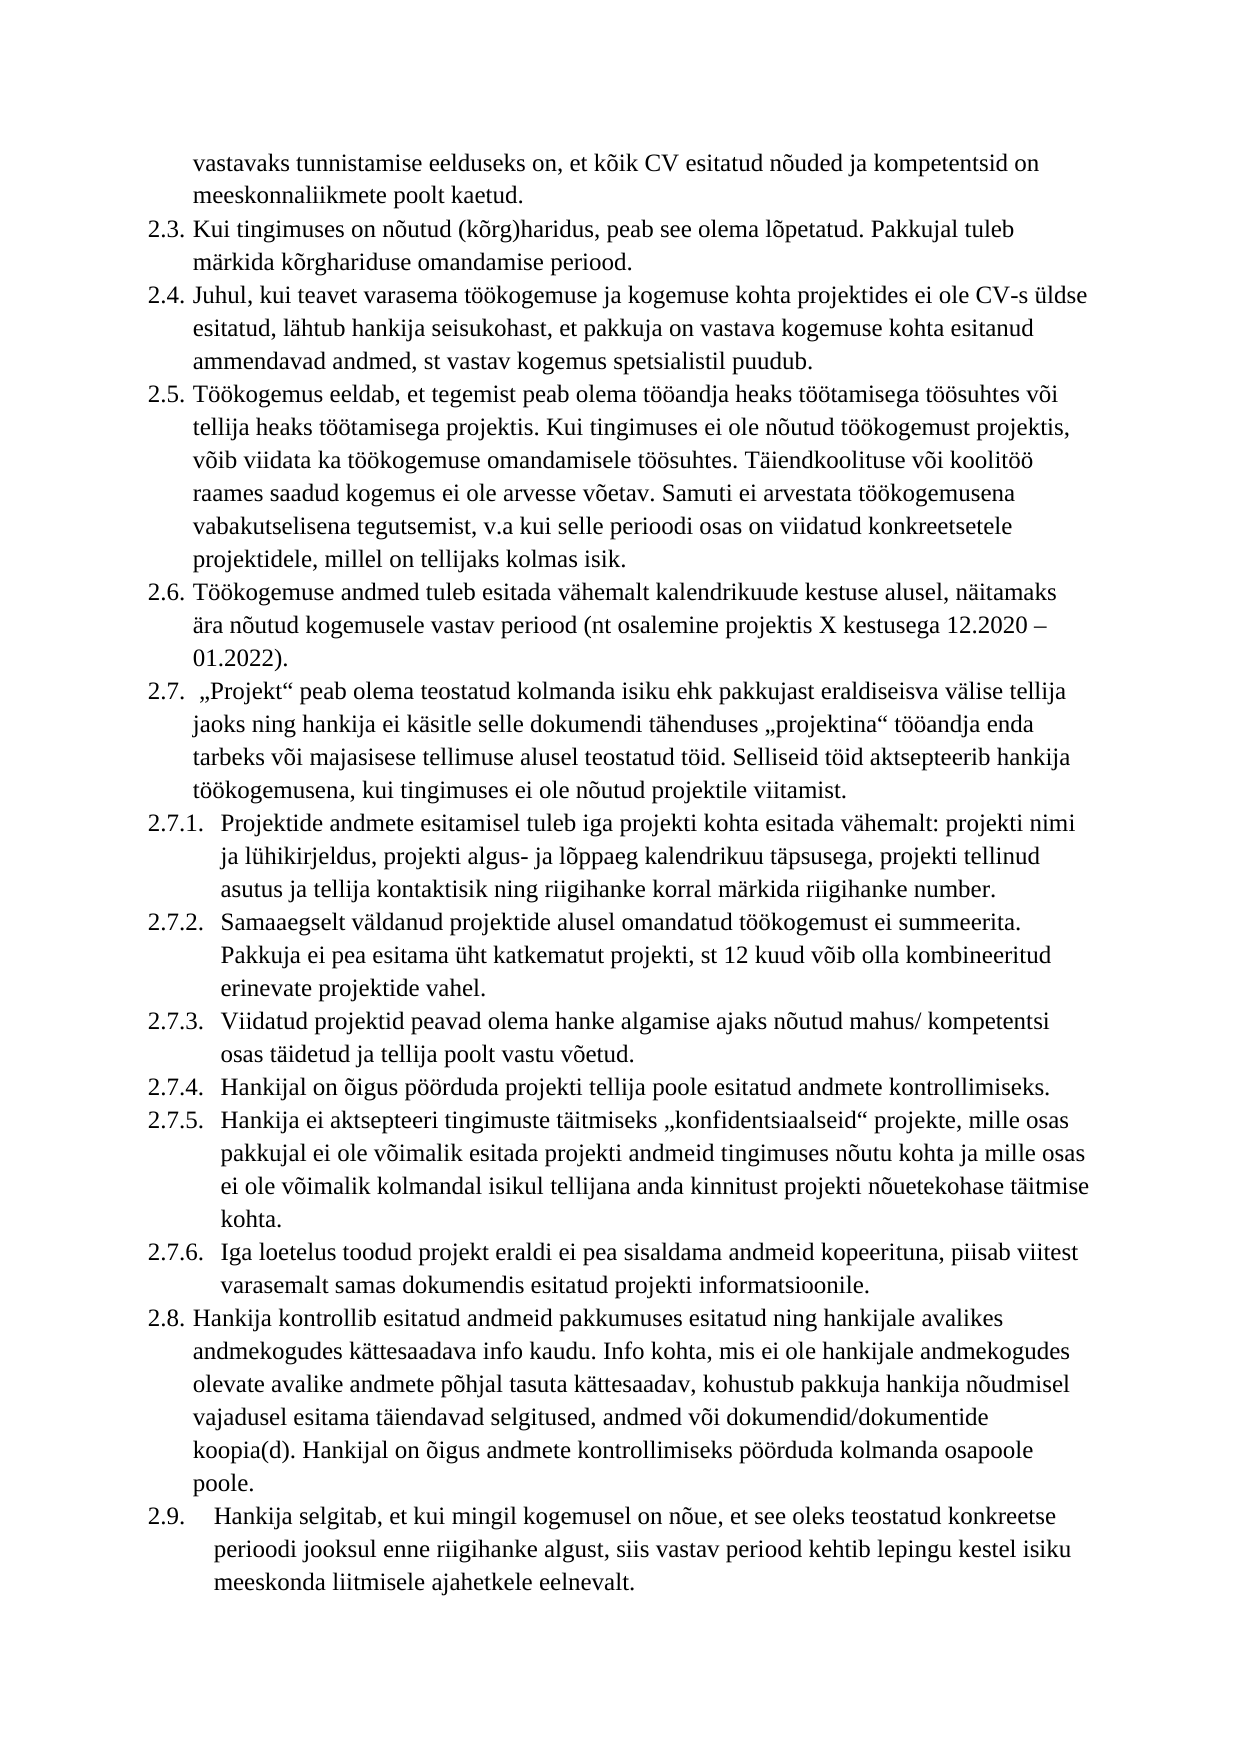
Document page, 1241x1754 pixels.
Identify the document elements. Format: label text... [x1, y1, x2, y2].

list Samaaegselt väldanud projektide alusel omandatud töökogemust ei summeerita. Pakkuja ei pea esitama üht katkematut projekti, st 12 kuud võib olla kombineeritud erinevate projektide vahel. [148, 907, 1093, 1002]
list Hankijal on õigus pöörduda projekti tellija poole esitatud andmete kontrollimiseks. [148, 1072, 1093, 1101]
list Töökogemuse andmed tuleb esitada vähemalt kalendrikuude kestuse alusel, näitamaks ära nõutud kogemusele vastav periood (nt osalemine projektis X kestusega 12.2020 – 01.2022). [148, 577, 1093, 672]
list Kui tingimuses on nõutud (kõrg)haridus, peab see olema lõpetatud. Pakkujal tuleb märkida kõrghariduse omandamise periood. [148, 214, 1093, 275]
list „Projekt“ peab olema teostatud kolmanda isiku ehk pakkujast eraldiseisva välise tellija jaoks ning hankija ei käsitle selle dokumendi tähenduses „projektina“ tööandja enda tarbeks või majasisese tellimuse alusel teostatud töid. Selliseid töid aktsepteerib hankija töökogemusena, kui tingimuses ei ole nõutud projektile viitamist. [148, 676, 1093, 804]
list Projektide andmete esitamisel tuleb iga projekti kohta esitada vähemalt: projekti nimi ja lühikirjeldus, projekti algus- ja lõppaeg kalendrikuu täpsusega, projekti tellinud asutus ja tellija kontaktisik ning riigihanke korral märkida riigihanke number. [148, 808, 1093, 903]
list Hankija ei aktsepteeri tingimuste täitmiseks „konfidentsiaalseid“ projekte, mille osas pakkujal ei ole võimalik esitada projekti andmeid tingimuses nõutu kohta ja mille osas ei ole võimalik kolmandal isikul tellijana anda kinnitust projekti nõuetekohase täitmise kohta. [148, 1105, 1093, 1233]
list Töökogemus eeldab, et tegemist peab olema tööandja heaks töötamisega töösuhtes või tellija heaks töötamisega projektis. Kui tingimuses ei ole nõutud töökogemust projektis, võib viidata ka töökogemuse omandamisele töösuhtes. Täiendkoolituse või koolitöö raames saadud kogemus ei ole arvesse võetav. Samuti ei arvestata töökogemusena vabakutselisena tegutsemist, v.a kui selle perioodi osas on viidatud konkreetsetele projektidele, millel on tellijaks kolmas isik. [148, 379, 1093, 573]
list Hankija kontrollib esitatud andmeid pakkumuses esitatud ning hankijale avalikes andmekogudes kättesaadava info kaudu. Info kohta, mis ei ole hankijale andmekogudes olevate avalike andmete põhjal tasuta kättesaadav, kohustub pakkuja hankija nõudmisel vajadusel esitama täiendavad selgitused, andmed või dokumendid/dokumentide koopia(d). Hankijal on õigus andmete kontrollimiseks pöörduda kolmanda osapoole poole. [148, 1303, 1093, 1497]
list Juhul, kui teavet varasema töökogemuse ja kogemuse kohta projektides ei ole CV-s üldse esitatud, lähtub hankija seisukohast, et pakkuja on vastava kogemuse kohta esitanud ammendavad andmed, st vastav kogemus spetsialistil puudub. [148, 280, 1093, 374]
list Viidatud projektid peavad olema hanke algamise ajaks nõutud mahus/ kompetentsi osas täidetud ja tellija poolt vastu võetud. [148, 1006, 1093, 1068]
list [148, 148, 1093, 209]
list Iga loetelus toodud projekt eraldi ei pea sisaldama andmeid kopeerituna, piisab viitest varasemalt samas dokumendis esitatud projekti informatsioonile. [148, 1237, 1093, 1299]
list Hankija selgitab, et kui mingil kogemusel on nõue, et see oleks teostatud konkreetse perioodi jooksul enne riigihanke algust, siis vastav periood kehtib lepingu kestel isiku meeskonda liitmisele ajahetkele eelnevalt. [148, 1501, 1093, 1596]
